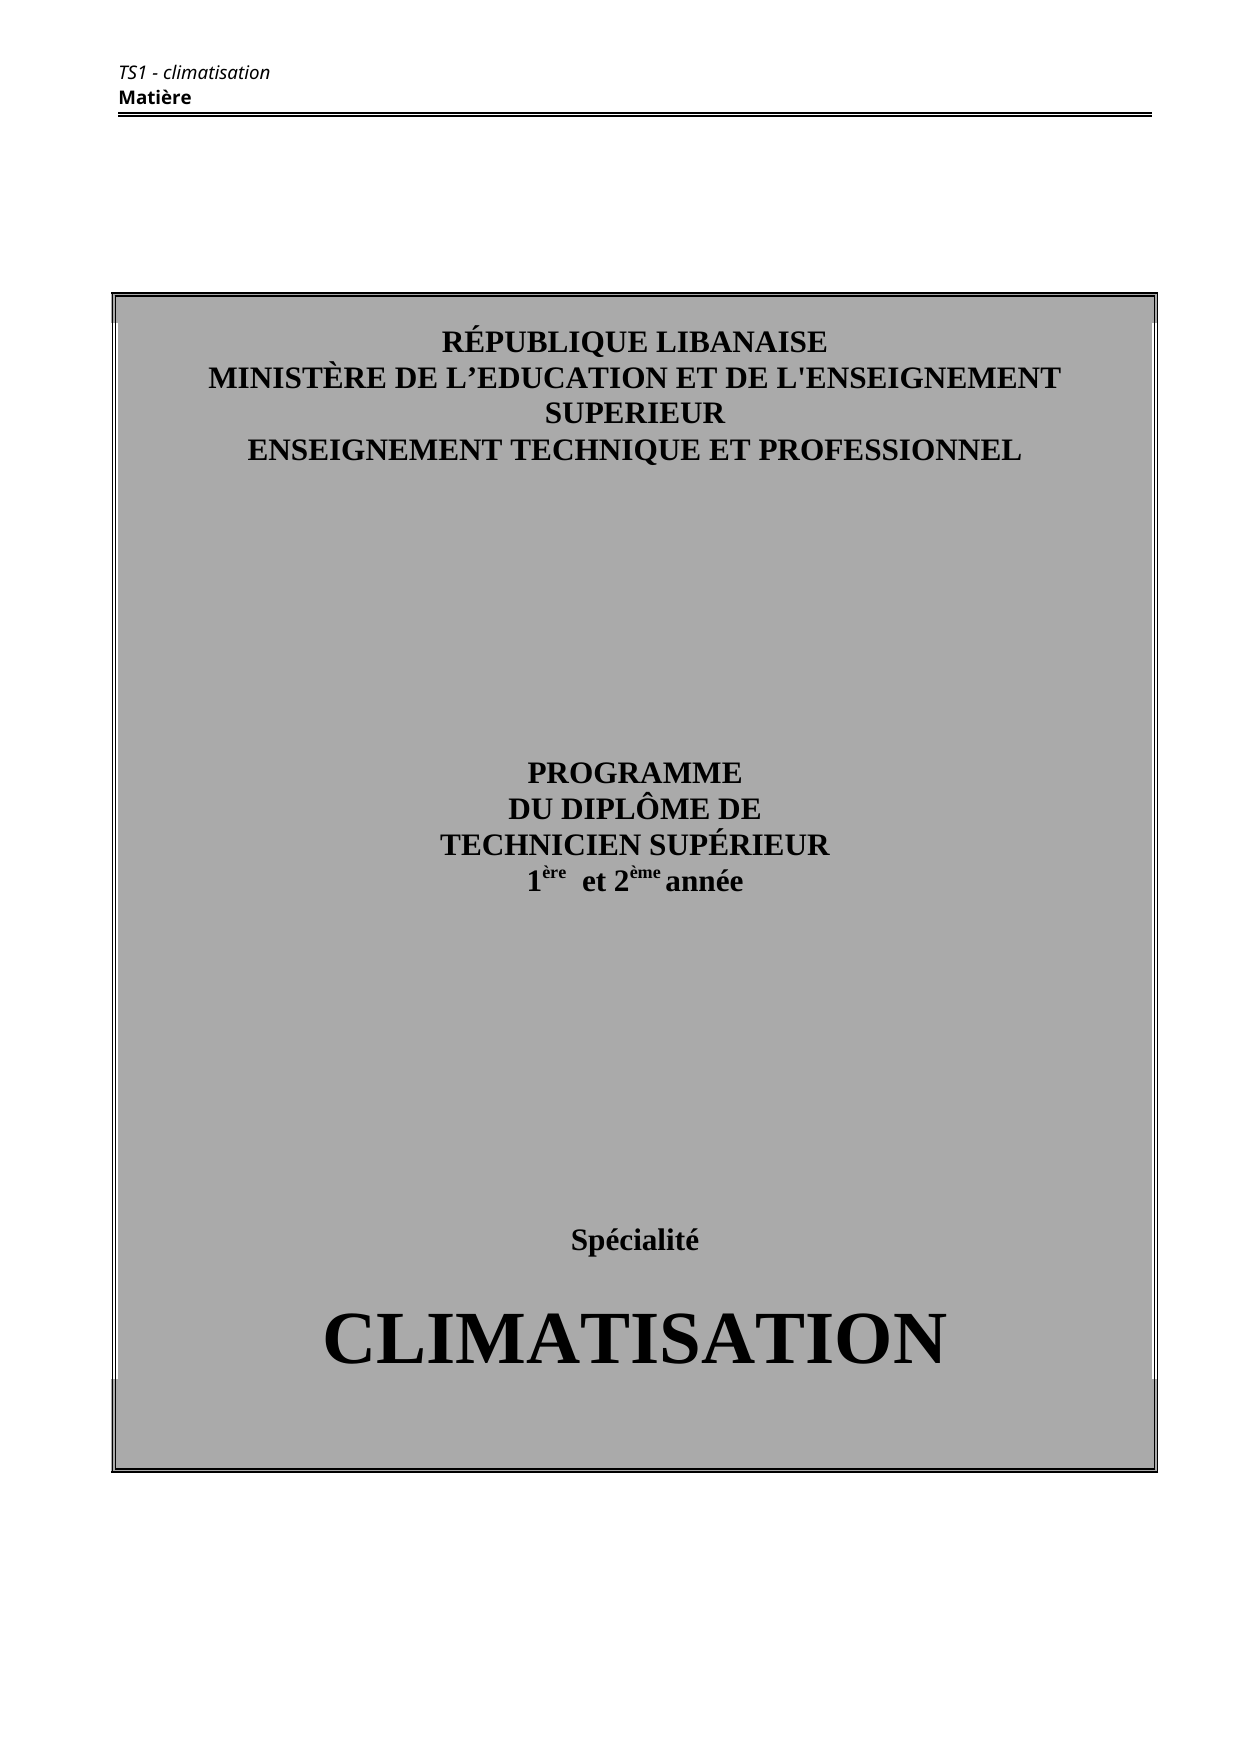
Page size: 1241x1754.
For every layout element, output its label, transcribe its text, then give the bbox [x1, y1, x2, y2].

text Spécialité [118, 1221, 1152, 1257]
text 1ère et 2ème année [118, 862, 1152, 898]
text Ministère De l’education et de L'enseignement superieur [118, 359, 1152, 431]
text enseignement Technique Et Professionnel [118, 431, 1152, 467]
text Technicien Supérieur [118, 826, 1152, 862]
text du diplôme de [118, 790, 1152, 826]
text CLIMATISATION [118, 1293, 1152, 1379]
text République Libanaise [118, 323, 1152, 359]
text Programme [118, 754, 1152, 790]
